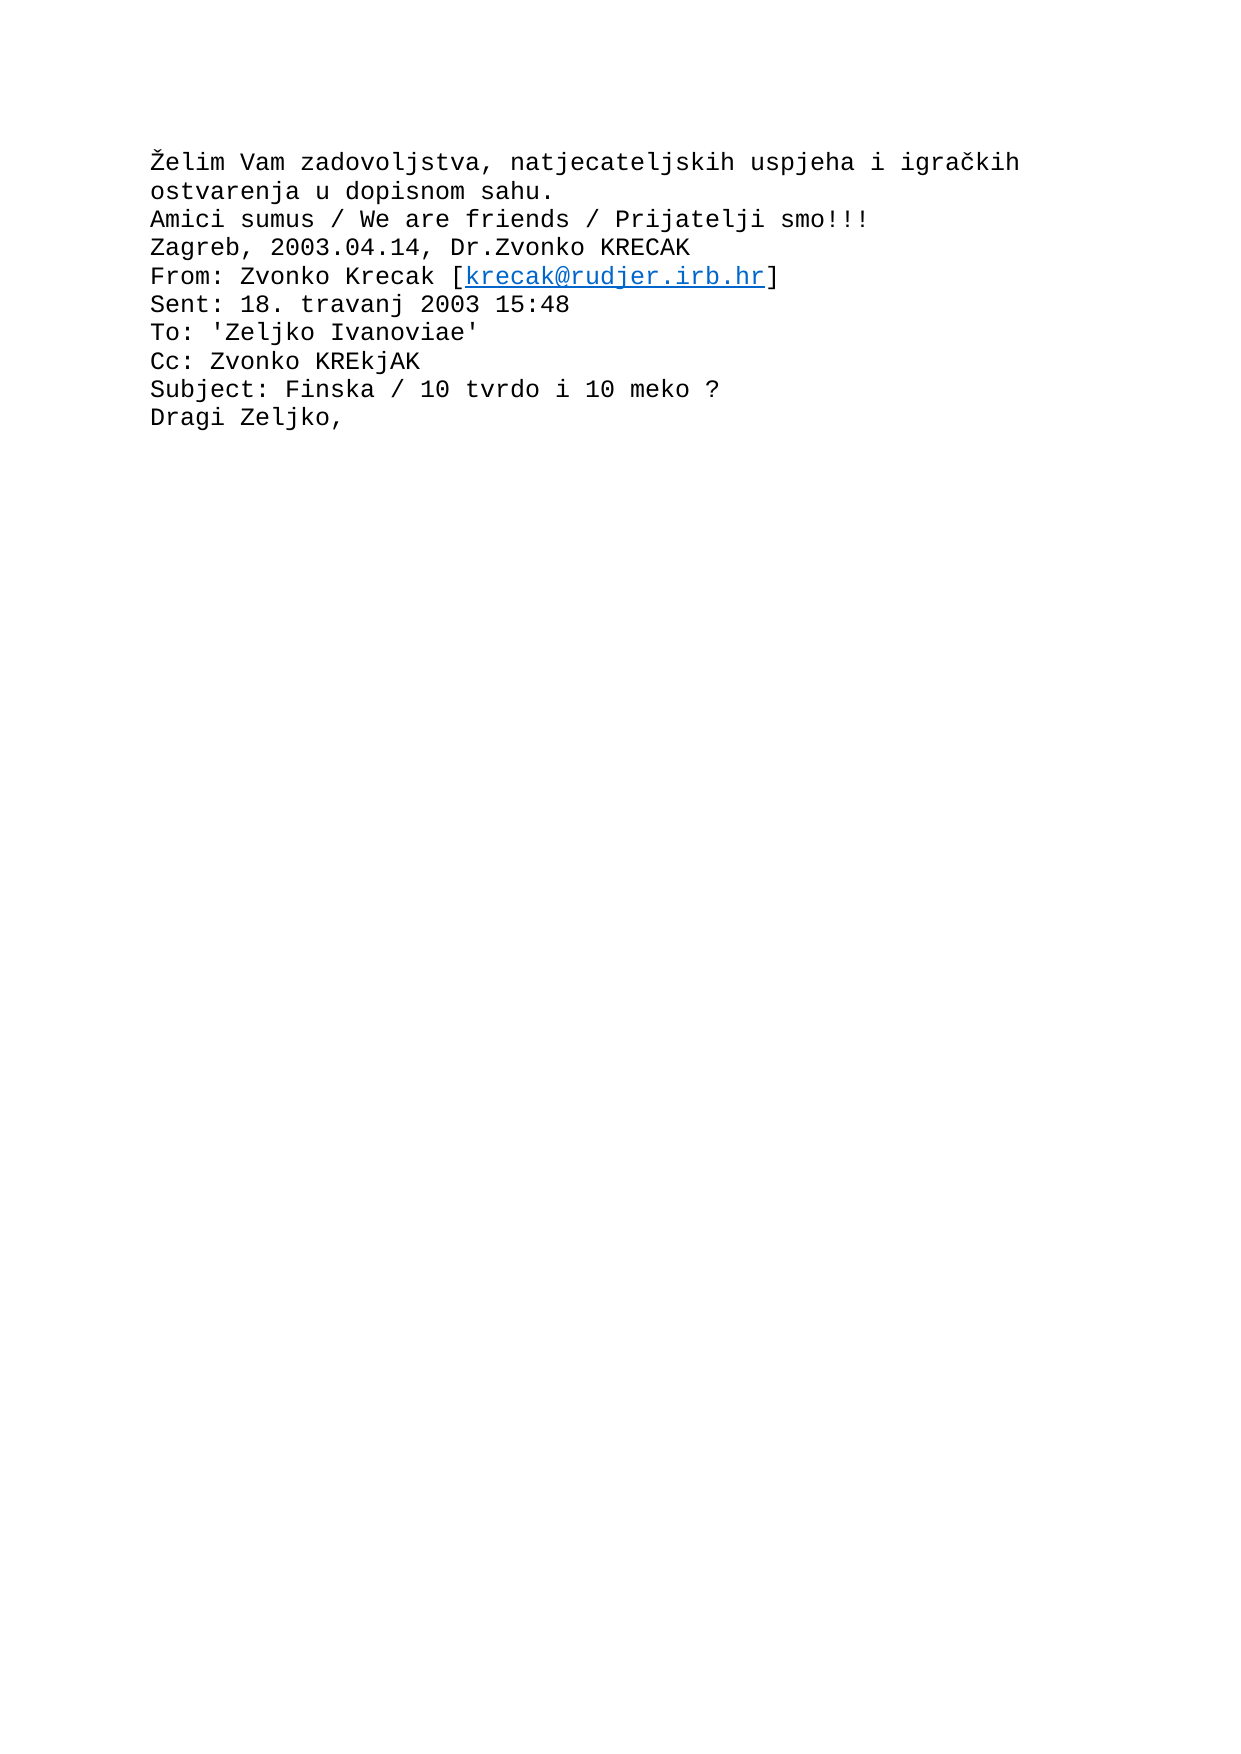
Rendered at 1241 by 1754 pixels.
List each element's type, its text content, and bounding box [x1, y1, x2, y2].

text Želim Vam zadovoljstva, natjecateljskih uspjeha i igračkih ostvarenja u dopisnom sahu. [150, 150, 1090, 207]
text Dragi Zeljko, [150, 405, 1090, 433]
text Subject: Finska / 10 tvrdo i 10 meko ? [150, 377, 1090, 405]
text Amici sumus / We are friends / Prijatelji smo!!! [150, 207, 1090, 235]
text Cc: Zvonko KREkjAK [150, 348, 1090, 377]
text Zagreb, 2003.04.14, Dr.Zvonko KRECAK [150, 235, 1090, 263]
text Sent: 18. travanj 2003 15:48 To: 'Zeljko Ivanoviae' [150, 292, 1090, 348]
text From: Zvonko Krecak [krecak@rudjer.irb.hr] [150, 263, 1090, 292]
